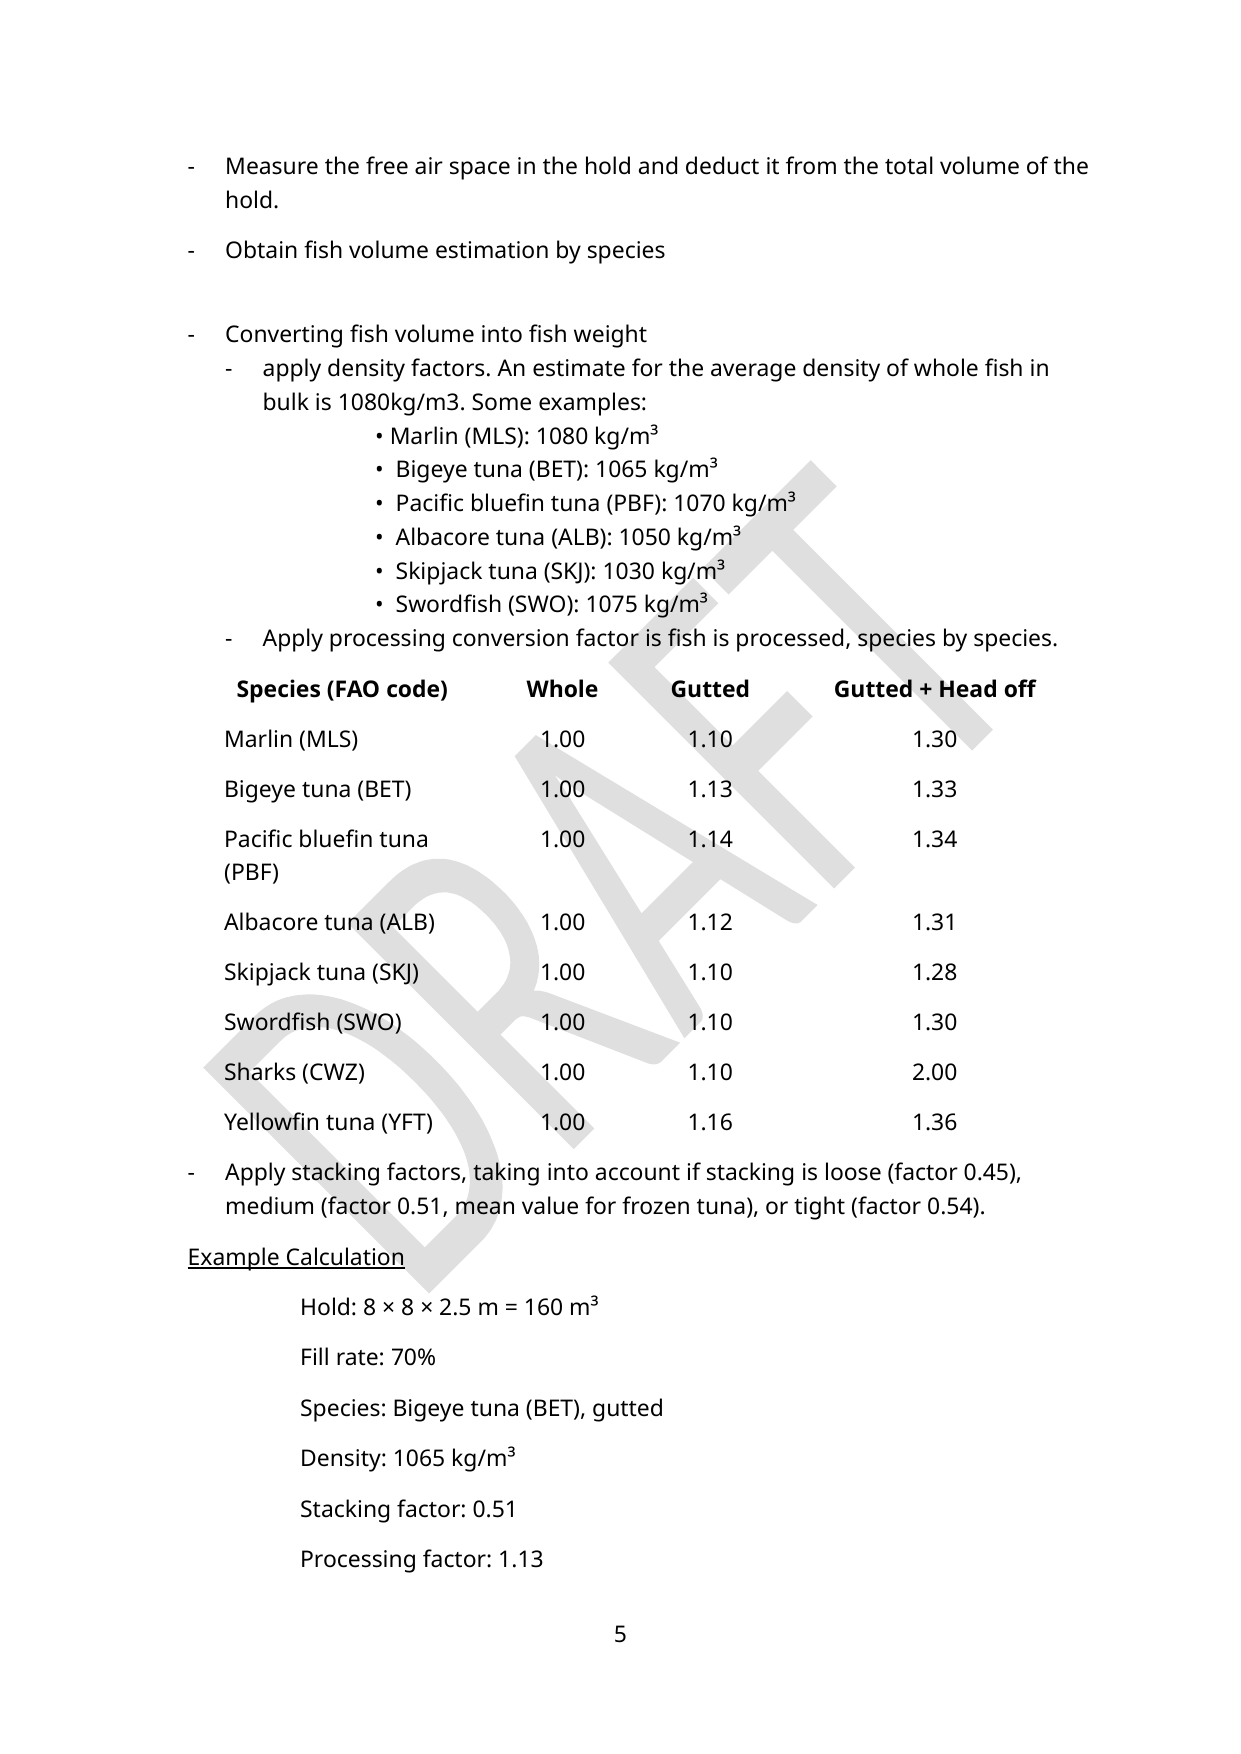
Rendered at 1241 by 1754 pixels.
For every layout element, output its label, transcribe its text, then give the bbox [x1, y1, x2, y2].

table_cell 1.10 [616, 1006, 767, 1056]
table_cell 1.28 [767, 956, 1065, 1006]
list Measure the free air space in the hold and deduct it from the total volume of the hold. [187, 150, 1090, 215]
table_cell 1.30 [767, 723, 1065, 772]
list • Swordfish (SWO): 1075 kg/m³ [375, 588, 1090, 619]
table_cell 1.36 [767, 1106, 1065, 1156]
table_cell 1.10 [616, 723, 767, 772]
table_cell Bigeye tuna (BET) [175, 773, 471, 822]
table_cell Sharks (CWZ) [175, 1056, 471, 1106]
table_cell 1.00 [471, 1056, 616, 1106]
table_header Gutted [616, 673, 767, 722]
table_cell 1.30 [767, 1006, 1065, 1056]
table_cell 1.00 [471, 956, 616, 1006]
list Converting fish volume into fish weight [187, 318, 1090, 349]
text Example Calculation [187, 1240, 1090, 1272]
list • Albacore tuna (ALB): 1050 kg/m³ [375, 521, 1090, 552]
table_cell Albacore tuna (ALB) [175, 906, 471, 956]
table_cell Yellowfin tuna (YFT) [175, 1106, 471, 1156]
table_header Whole [471, 673, 616, 722]
table_cell 1.12 [616, 906, 767, 956]
table_cell Skipjack tuna (SKJ) [175, 956, 471, 1006]
text Fill rate: 70% [300, 1341, 1090, 1372]
table_header Gutted + Head off [767, 673, 1065, 722]
table_cell 1.34 [767, 823, 1065, 906]
list • Bigeye tuna (BET): 1065 kg/m³ [375, 453, 1090, 484]
list Apply processing conversion factor is fish is processed, species by species. [225, 622, 1090, 653]
table_cell Marlin (MLS) [175, 723, 471, 772]
list Obtain fish volume estimation by species [187, 234, 1090, 265]
list • Marlin (MLS): 1080 kg/m³ [375, 419, 1090, 451]
table_cell 1.00 [471, 823, 616, 906]
table_cell Swordfish (SWO) [175, 1006, 471, 1056]
list Apply stacking factors, taking into account if stacking is loose (factor 0.45), medium (factor 0.51, mean value for frozen tuna), or tight (factor 0.54). [187, 1156, 1090, 1221]
table_cell 1.00 [471, 1006, 616, 1056]
table_cell 1.16 [616, 1106, 767, 1156]
table_cell Pacific bluefin tuna (PBF) [175, 823, 471, 906]
table_cell 1.00 [471, 723, 616, 772]
table_cell 1.10 [616, 1056, 767, 1106]
text Hold: 8 × 8 × 2.5 m = 160 m³ [300, 1291, 1090, 1322]
table_cell 1.00 [471, 1106, 616, 1156]
table_header Species (FAO code) [175, 673, 471, 722]
table_cell 1.33 [767, 773, 1065, 822]
table_cell 2.00 [767, 1056, 1065, 1106]
text Stacking factor: 0.51 [300, 1492, 1090, 1524]
table_cell 1.00 [471, 906, 616, 956]
text Species: Bigeye tuna (BET), gutted [300, 1392, 1090, 1423]
table_cell 1.31 [767, 906, 1065, 956]
list apply density factors. An estimate for the average density of whole fish in bulk is 1080kg/m3. Some examples: [225, 352, 1090, 417]
list • Skipjack tuna (SKJ): 1030 kg/m³ [375, 554, 1090, 586]
table_cell 1.14 [616, 823, 767, 906]
text Processing factor: 1.13 [300, 1543, 1090, 1574]
table_cell 1.00 [471, 773, 616, 822]
table_cell 1.10 [616, 956, 767, 1006]
text Density: 1065 kg/m³ [300, 1442, 1090, 1473]
list • Pacific bluefin tuna (PBF): 1070 kg/m³ [375, 487, 1090, 518]
table_cell 1.13 [616, 773, 767, 822]
